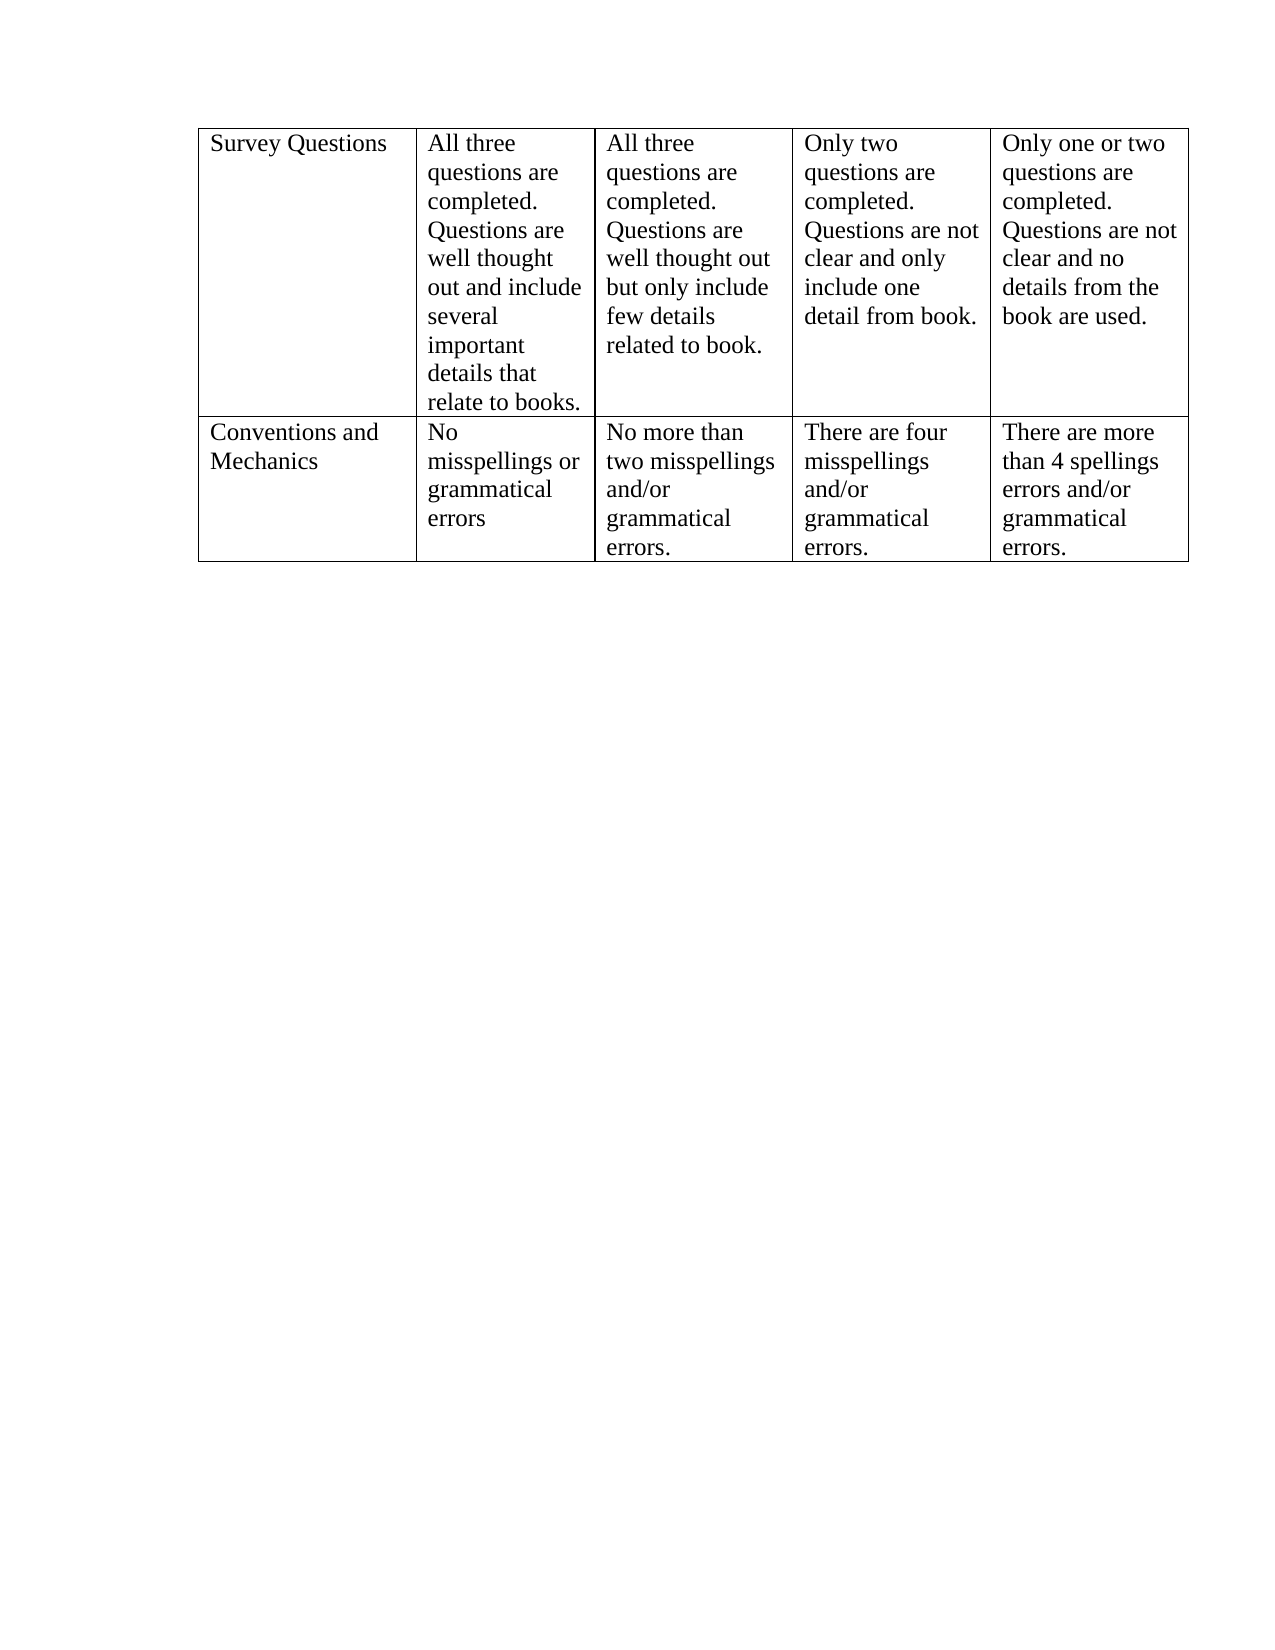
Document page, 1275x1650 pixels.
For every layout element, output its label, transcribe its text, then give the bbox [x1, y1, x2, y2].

table_cell There are four misspellings and/or grammatical errors. [793, 417, 990, 561]
table_cell Only two questions are completed. Questions are not clear and only include one detail from book. [793, 129, 990, 416]
table_cell All three questions are completed. Questions are well thought out and include several important details that relate to books. [417, 129, 594, 416]
table_cell Only one or two questions are completed. Questions are not clear and no details from the book are used. [991, 129, 1188, 416]
table_cell All three questions are completed. Questions are well thought out but only include few details related to book. [596, 129, 792, 416]
table_cell There are more than 4 spellings errors and/or grammatical errors. [991, 417, 1188, 561]
table_cell Conventions and Mechanics [199, 417, 416, 561]
table_cell No misspellings or grammatical errors [417, 417, 594, 561]
table_cell Survey Questions [199, 129, 416, 416]
table_cell No more than two misspellings and/or grammatical errors. [596, 417, 792, 561]
